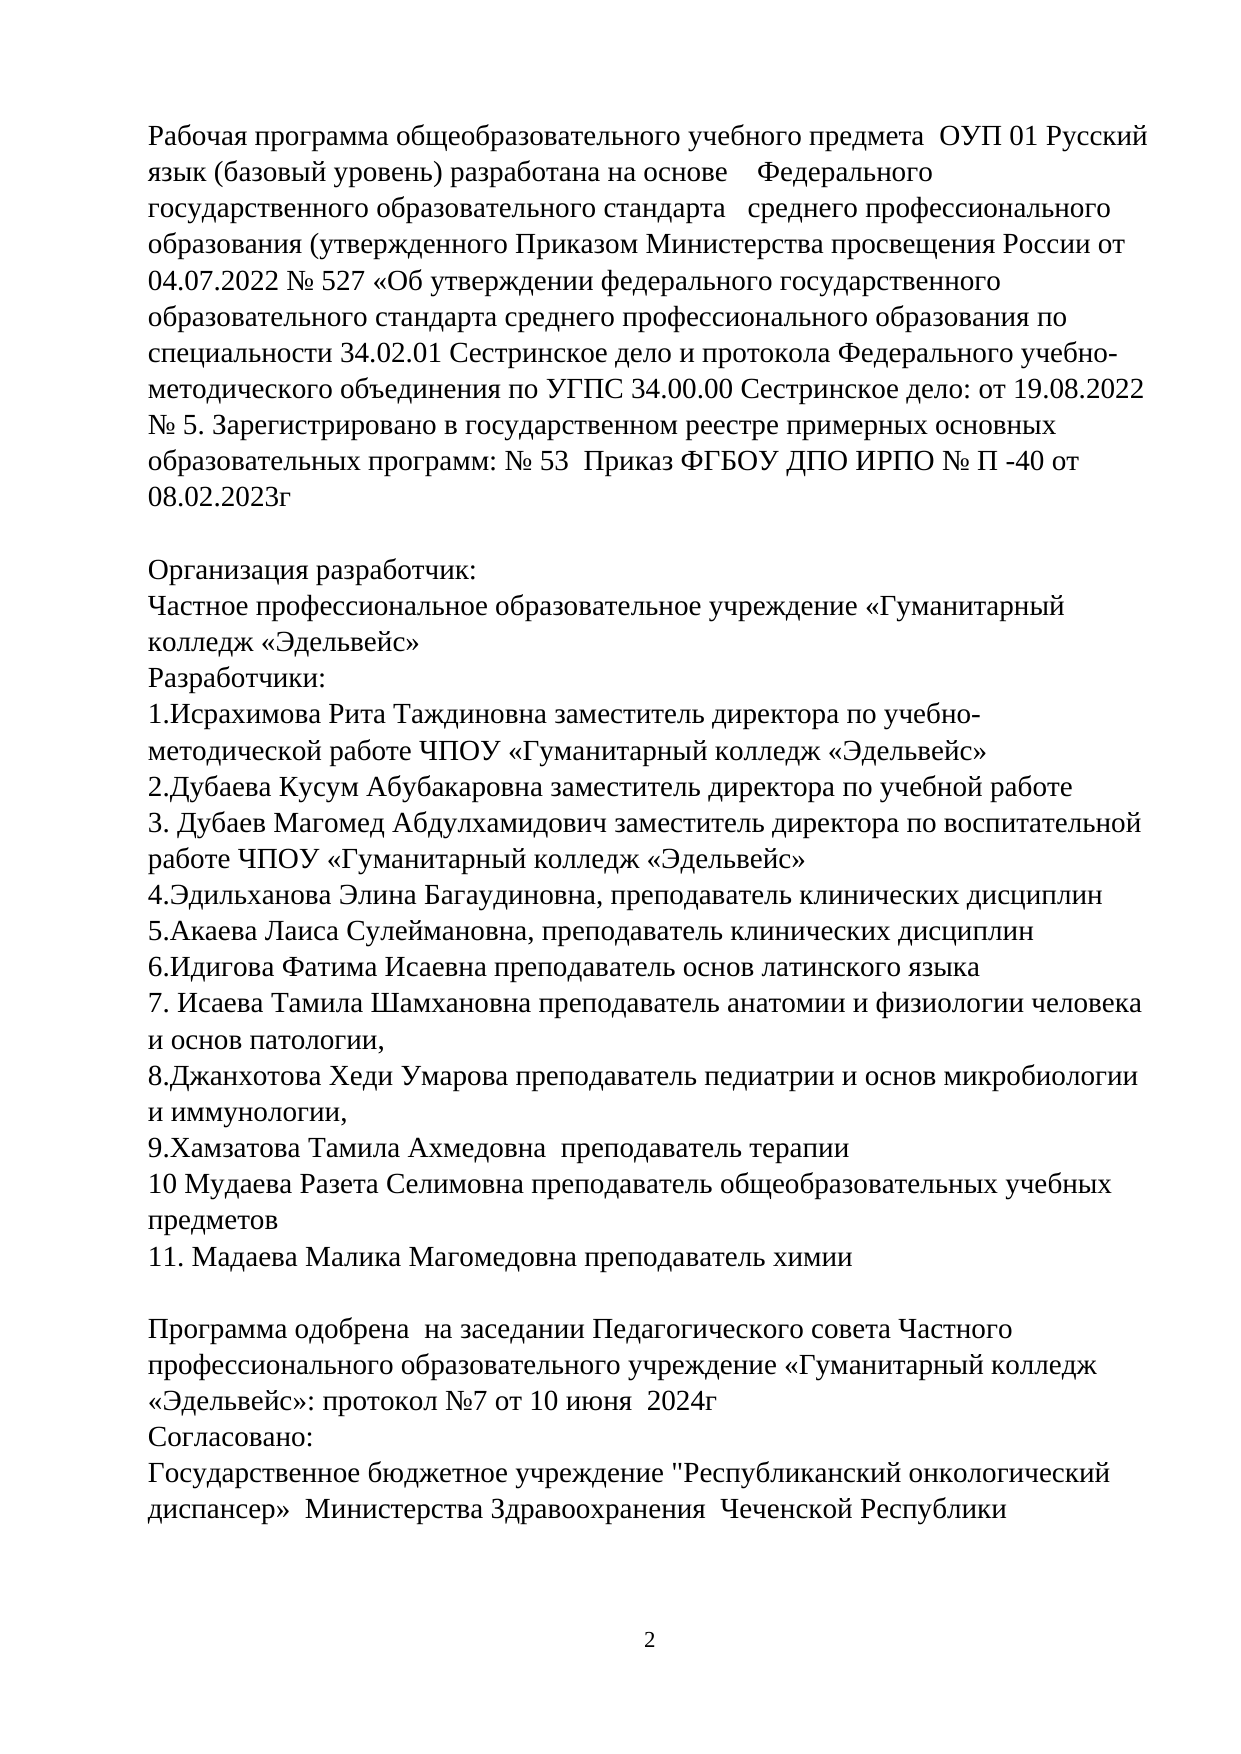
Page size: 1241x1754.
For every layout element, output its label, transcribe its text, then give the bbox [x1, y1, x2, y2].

text 8.Джанхотова Хеди Умарова преподаватель педиатрии и основ микробиологии и иммунологии, [148, 1058, 1152, 1128]
text 5.Акаева Лаиса Сулеймановна, преподаватель клинических дисциплин [148, 913, 1152, 947]
text 6.Идигова Фатима Исаевна преподаватель основ латинского языка [148, 949, 1152, 983]
text Частное профессиональное образовательное учреждение «Гуманитарный колледж «Эдельвейс» [148, 588, 1152, 658]
text 1.Исрахимова Рита Таждиновна заместитель директора по учебно-методической работе ЧПОУ «Гуманитарный колледж «Эдельвейс» [148, 696, 1152, 766]
text Программа одобрена на заседании Педагогического совета Частного профессионального образовательного учреждение «Гуманитарный колледж «Эдельвейс»: протокол №7 от 10 июня 2024г [148, 1311, 1152, 1417]
text Государственное бюджетное учреждение "Республиканский онкологический диспансер» Министерства Здравоохранения Чеченской Республики [148, 1456, 1152, 1525]
text Разработчики: [148, 660, 1152, 694]
text 9.Хамзатова Тамила Ахмедовна преподаватель терапии [148, 1130, 1152, 1164]
text 3. Дубаев Магомед Абдулхамидович заместитель директора по воспитательной работе ЧПОУ «Гуманитарный колледж «Эдельвейс» [148, 805, 1152, 874]
text 11. Мадаева Малика Магомедовна преподаватель химии [148, 1239, 1152, 1272]
text Согласовано: [148, 1419, 1152, 1453]
text Рабочая программа общеобразовательного учебного предмета ОУП 01 Русский язык (базовый уровень) разработана на основе Федерального государственного образовательного стандарта среднего профессионального образования (утвержденного Приказом Министерства просвещения России от 04.07.2022 № 527 «Об утверждении федерального государственного образовательного стандарта среднего профессионального образования по специальности 34.02.01 Сестринское дело и протокола Федерального учебно-методического объединения по УГПС 34.00.00 Сестринское дело: от 19.08.2022 № 5. Зарегистрировано в государственном реестре примерных основных образовательных программ: № 53 Приказ ФГБОУ ДПО ИРПО № П -40 от 08.02.2023г [148, 118, 1152, 513]
text и основ патологии, [148, 1022, 1152, 1055]
text 2.Дубаева Кусум Абубакаровна заместитель директора по учебной работе [148, 769, 1152, 802]
text 10 Мудаева Разета Селимовна преподаватель общеобразовательных учебных предметов [148, 1166, 1152, 1236]
text 7. Исаева Тамила Шамхановна преподаватель анатомии и физиологии человека [148, 986, 1152, 1019]
text 4.Эдильханова Элина Багаудиновна, преподаватель клинических дисциплин [148, 877, 1152, 911]
text Организация разработчик: [148, 552, 1152, 585]
